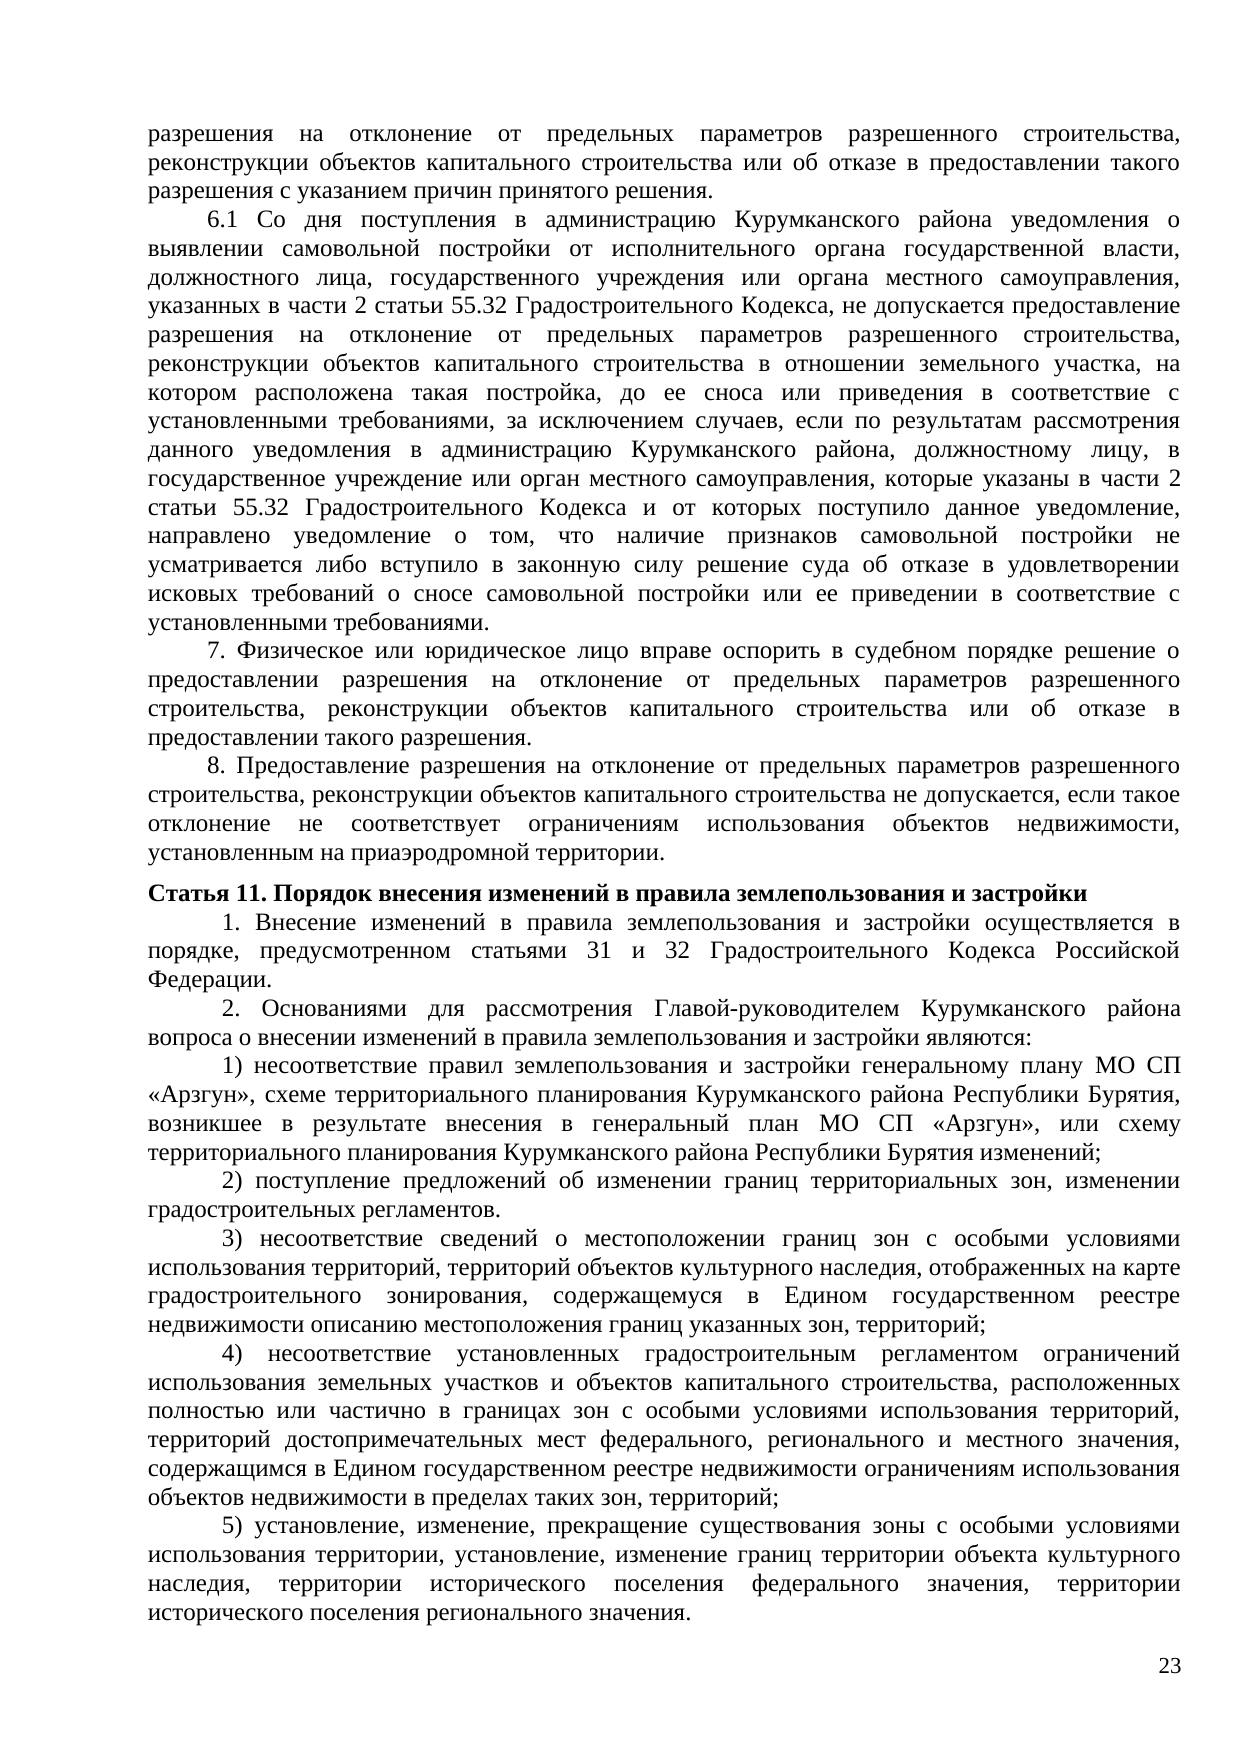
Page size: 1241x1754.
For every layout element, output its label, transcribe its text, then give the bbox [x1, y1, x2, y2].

text 1. Внесение изменений в правила землепользования и застройки осуществляется в порядке, предусмотренном статьями 31 и 32 Градостроительного Кодекса Российской Федерации. [148, 907, 1181, 993]
text 2) поступление предложений об изменении границ территориальных зон, изменении градостроительных регламентов. [148, 1166, 1181, 1223]
text 2. Основаниями для рассмотрения Главой-руководителем Курумканского района вопроса о внесении изменений в правила землепользования и застройки являются: [148, 993, 1181, 1051]
text 4) несоответствие установленных градостроительным регламентом ограничений использования земельных участков и объектов капитального строительства, расположенных полностью или частично в границах зон с особыми условиями использования территорий, территорий достопримечательных мест федерального, регионального и местного значения, содержащимся в Едином государственном реестре недвижимости ограничениям использования объектов недвижимости в пределах таких зон, территорий; [148, 1338, 1181, 1511]
text 1) несоответствие правил землепользования и застройки генеральному плану МО СП «Арзгун», схеме территориального планирования Курумканского района Республики Бурятия, возникшее в результате внесения в генеральный план МО СП «Арзгун», или схему территориального планирования Курумканского района Республики Бурятия изменений; [148, 1051, 1181, 1166]
text 5) установление, изменение, прекращение существования зоны с особыми условиями использования территории, установление, изменение границ территории объекта культурного наследия, территории исторического поселения федерального значения, территории исторического поселения регионального значения. [148, 1511, 1181, 1626]
text 8. Предоставление разрешения на отклонение от предельных параметров разрешенного строительства, реконструкции объектов капитального строительства не допускается, если такое отклонение не соответствует ограничениям использования объектов недвижимости, установленным на приаэродромной территории. [148, 751, 1181, 866]
text 3) несоответствие сведений о местоположении границ зон с особыми условиями использования территорий, территорий объектов культурного наследия, отображенных на карте градостроительного зонирования, содержащемуся в Едином государственном реестре недвижимости описанию местоположения границ указанных зон, территорий; [148, 1223, 1181, 1338]
text 6.1 Со дня поступления в администрацию Курумканского района уведомления о выявлении самовольной постройки от исполнительного органа государственной власти, должностного лица, государственного учреждения или органа местного самоуправления, указанных в части 2 статьи 55.32 Градостроительного Кодекса, не допускается предоставление разрешения на отклонение от предельных параметров разрешенного строительства, реконструкции объектов капитального строительства в отношении земельного участка, на котором расположена такая постройка, до ее сноса или приведения в соответствие с установленными требованиями, за исключением случаев, если по результатам рассмотрения данного уведомления в администрацию Курумканского района, должностному лицу, в государственное учреждение или орган местного самоуправления, которые указаны в части 2 статьи 55.32 Градостроительного Кодекса и от которых поступило данное уведомление, направлено уведомление о том, что наличие признаков самовольной постройки не усматривается либо вступило в законную силу решение суда об отказе в удовлетворении исковых требований о сносе самовольной постройки или ее приведении в соответствие с установленными требованиями. [148, 204, 1181, 636]
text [148, 118, 1181, 204]
text Статья 11. Порядок внесения изменений в правила землепользования и застройки [148, 878, 1181, 907]
text 7. Физическое или юридическое лицо вправе оспорить в судебном порядке решение о предоставлении разрешения на отклонение от предельных параметров разрешенного строительства, реконструкции объектов капитального строительства или об отказе в предоставлении такого разрешения. [148, 636, 1181, 751]
